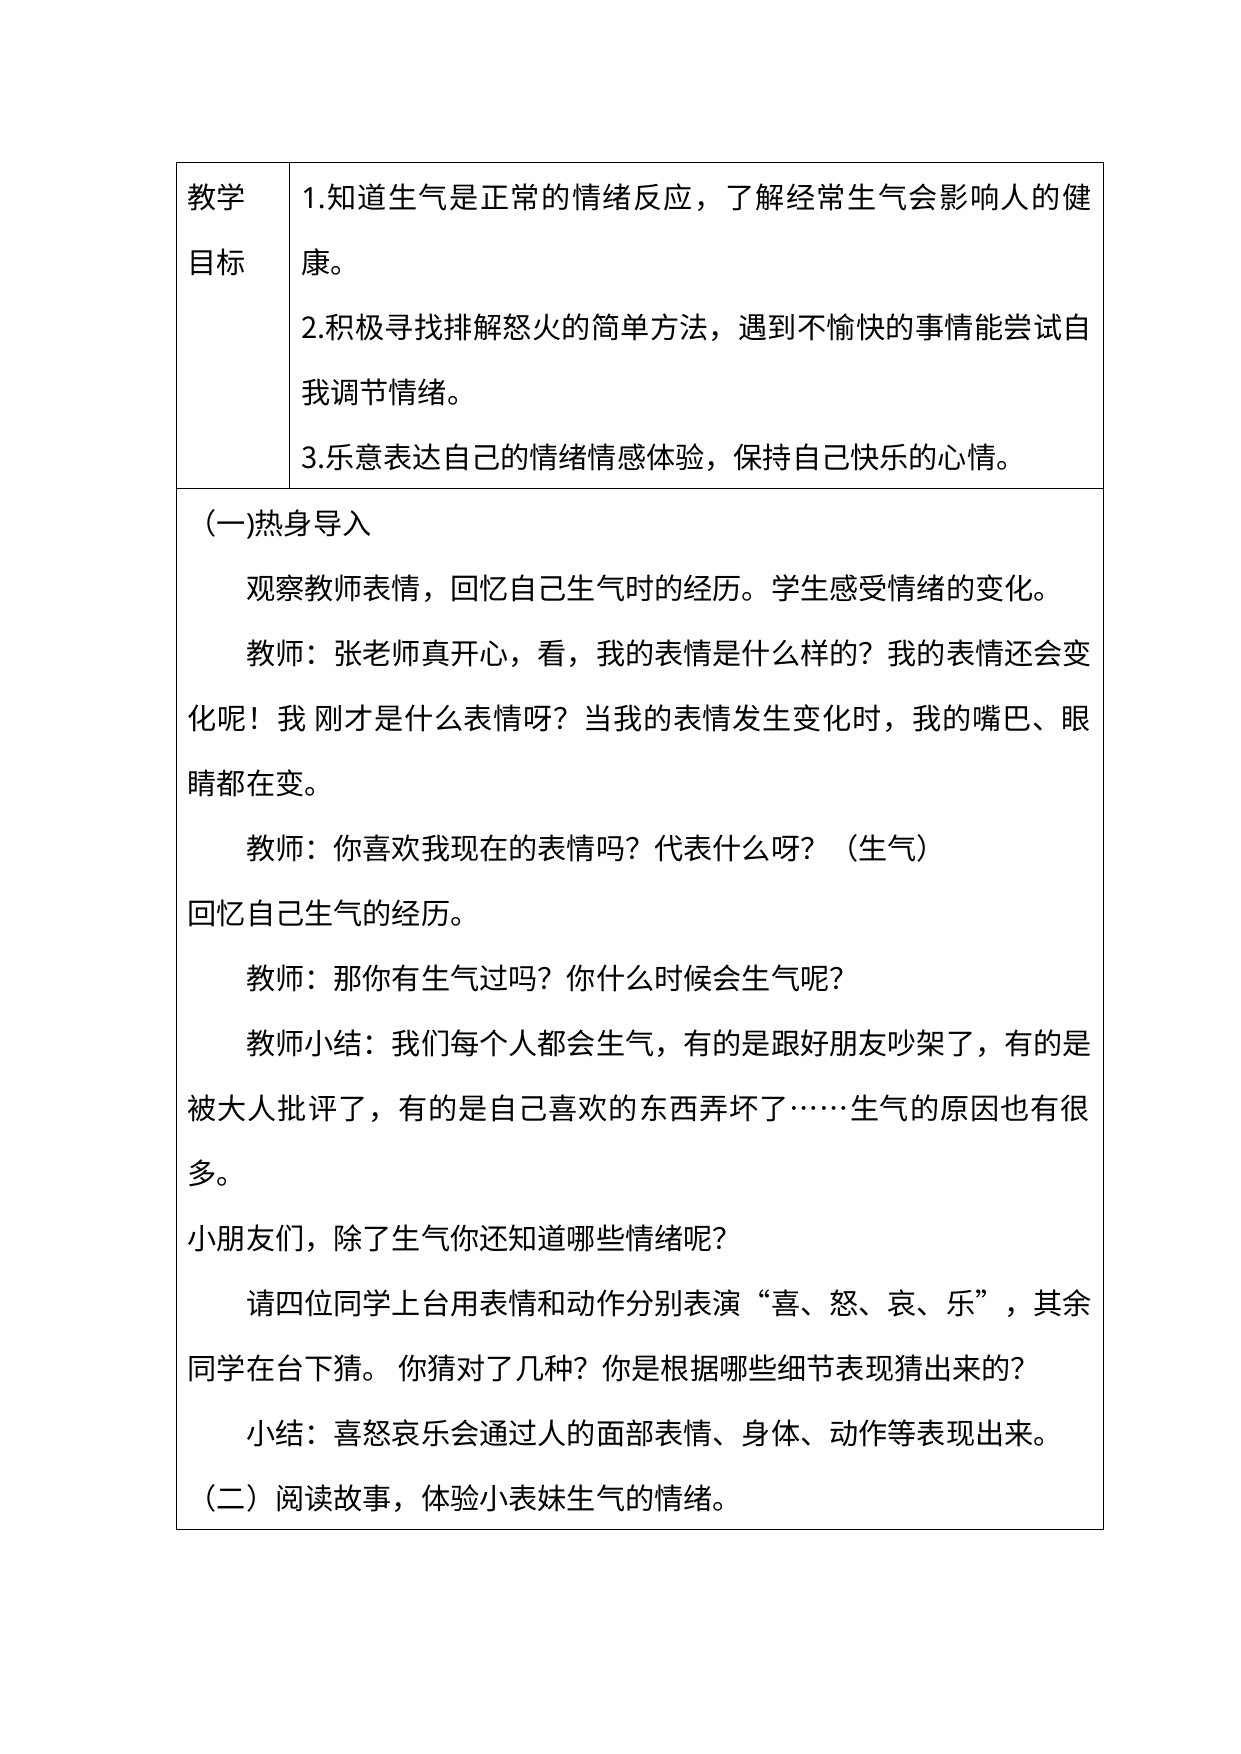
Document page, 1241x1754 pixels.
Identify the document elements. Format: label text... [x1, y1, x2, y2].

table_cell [177, 489, 1103, 1529]
table_cell 1.知道生气是正常的情绪反应，了解经常生气会影响人的健康。 2.积极寻找排解怒火的简单方法，遇到不愉快的事情能尝试自我调节情绪。 3.乐意表达自己的情绪情感体验，保持自己快乐的心情。 [290, 163, 1103, 488]
table_cell 教学 目标 [177, 163, 289, 488]
